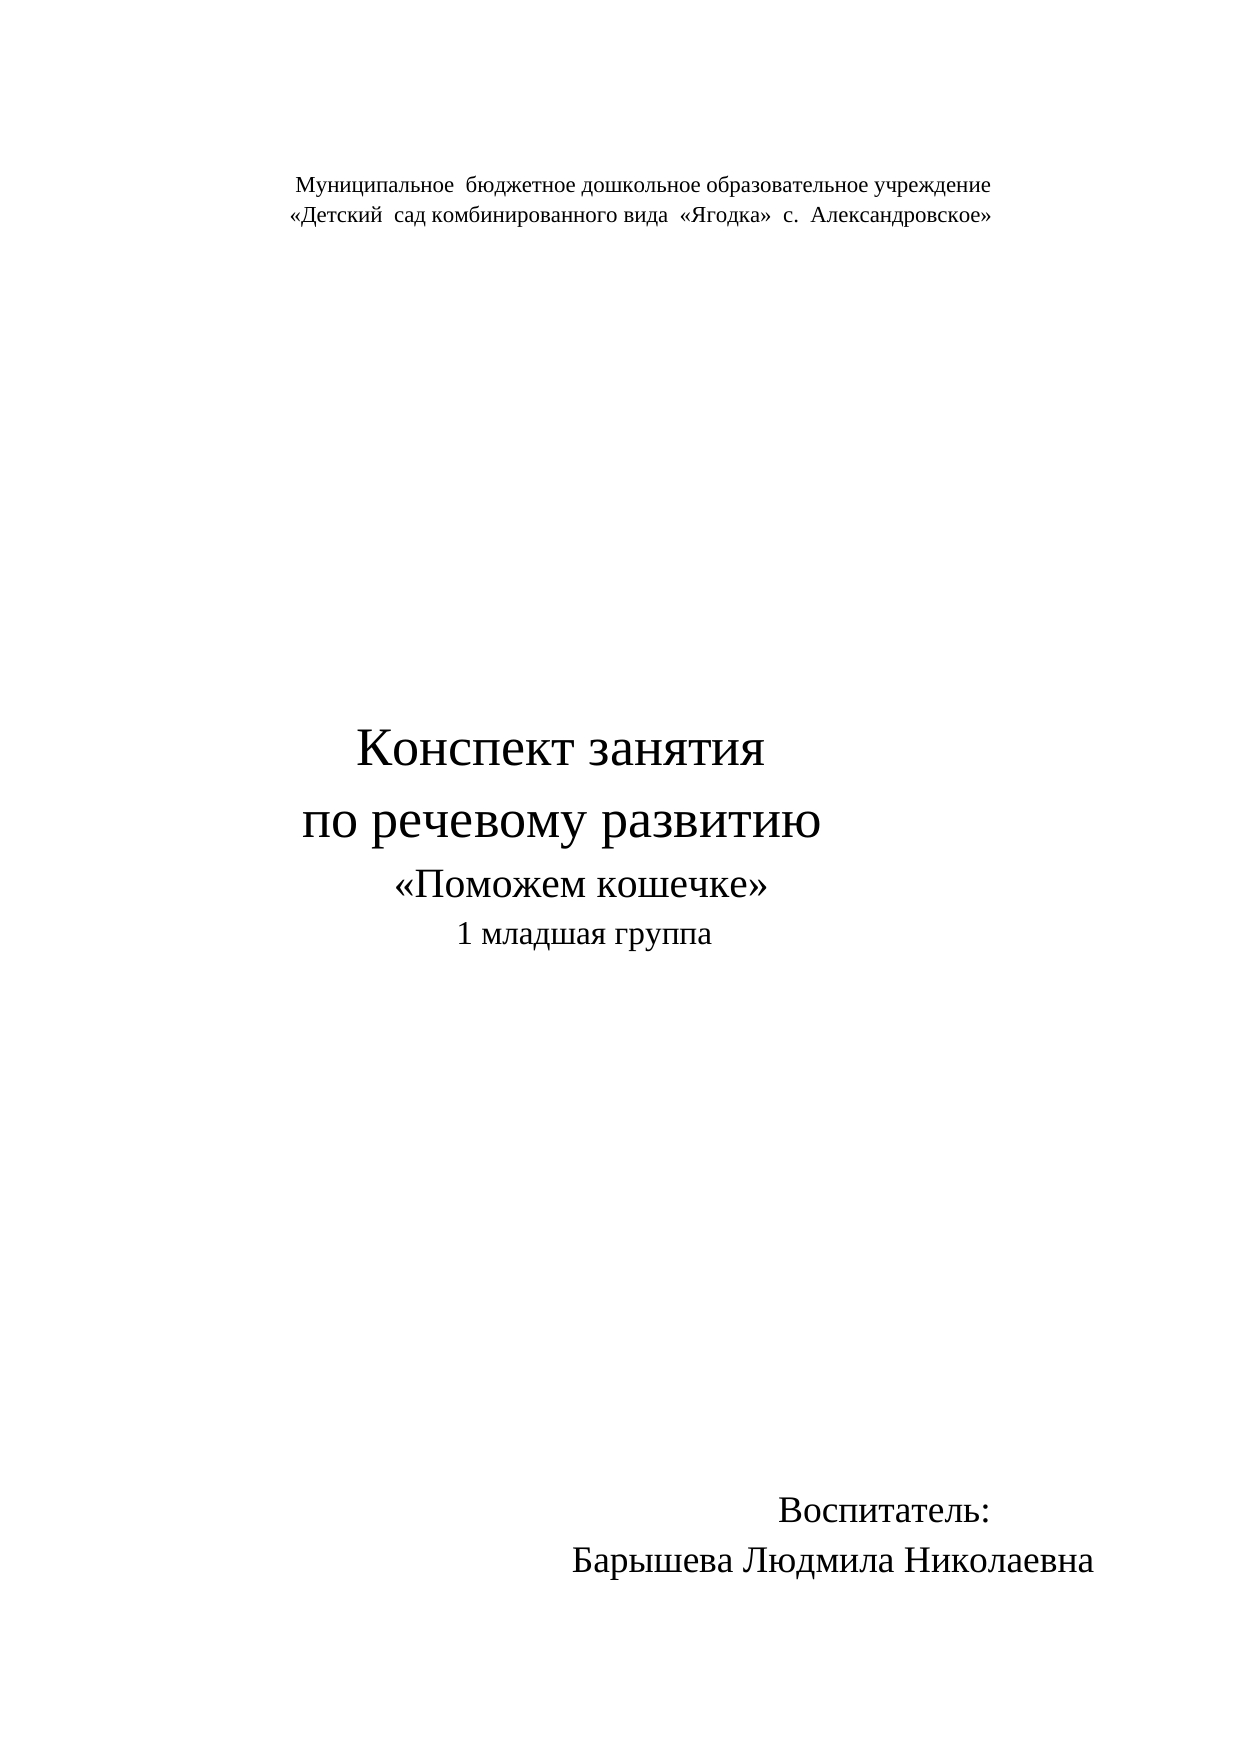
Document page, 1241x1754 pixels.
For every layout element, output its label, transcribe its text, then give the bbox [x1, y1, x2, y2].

text Воспитатель: [112, 1487, 1152, 1531]
text «Детский сад комбинированного вида «Ягодка» с. Александровское» [112, 201, 1152, 228]
text Конспект занятия [112, 715, 1152, 777]
text Барышева Людмила Николаевна [112, 1537, 1152, 1580]
text Муниципальное бюджетное дошкольное образовательное учреждение [112, 171, 1152, 197]
text 1 младшая группа [112, 913, 1152, 951]
text «Поможем кошечке» [112, 858, 1152, 906]
text по речевому развитию [112, 786, 1152, 849]
